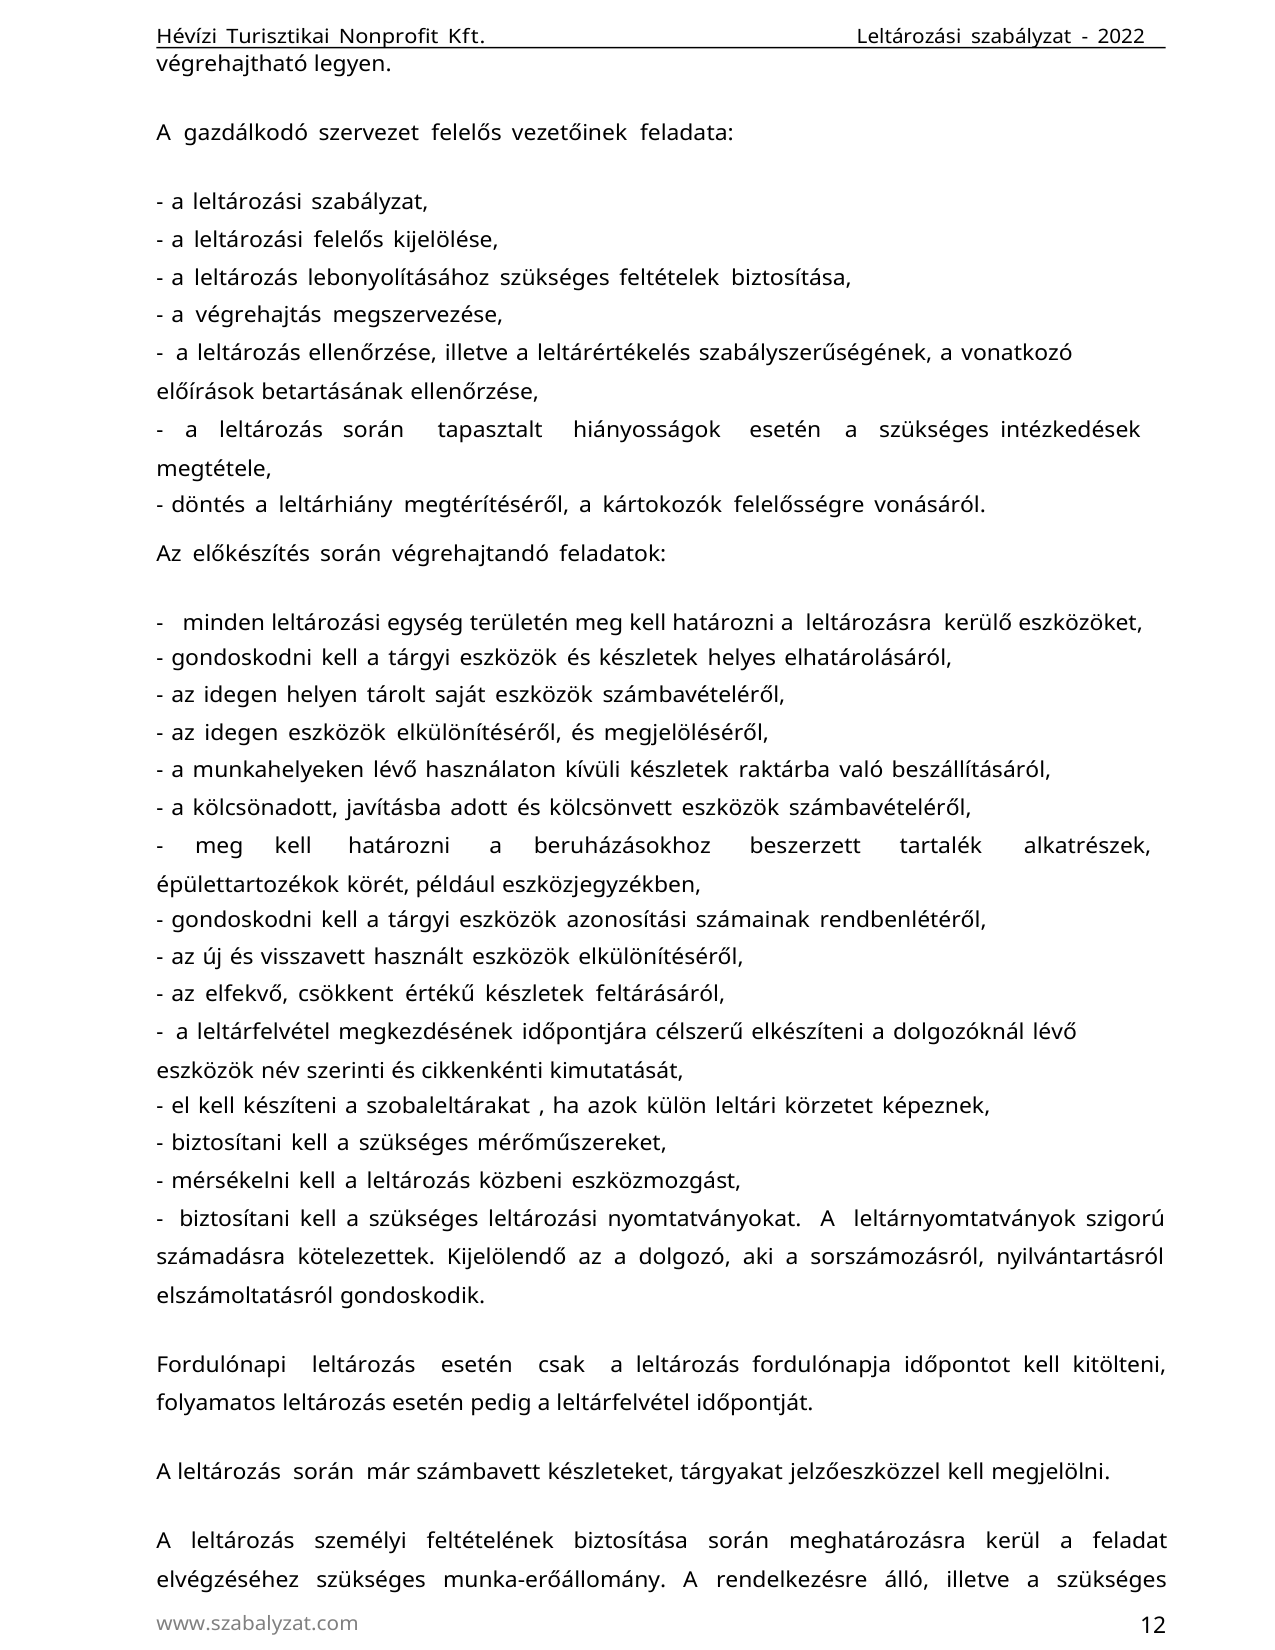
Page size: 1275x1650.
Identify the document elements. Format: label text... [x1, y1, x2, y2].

text Fordulónapi leltározás esetén csak a leltározás fordulónapja időpontot kell kitölteni, folyamatos leltározás esetén pedig a leltárfelvétel időpontját. [156, 1349, 1166, 1417]
list a munkahelyeken lévő használaton kívüli készletek raktárba való beszállításáról, [156, 754, 1183, 784]
list el kell készíteni a szobaleltárakat , ha azok külön leltári körzetet képeznek, [156, 1093, 1183, 1119]
list a leltárfelvétel megkezdésének időpontjára célszerű elkészíteni a dolgozóknál lévő eszközök név szerinti és cikkenkénti kimutatását, [156, 1016, 1166, 1084]
list a leltározási szabályzat, [156, 186, 1183, 216]
text A leltározás során már számbavett készleteket, tárgyakat jelzőeszközzel kell megjelölni. [156, 1456, 1165, 1486]
list a kölcsönadott, javításba adott és kölcsönvett eszközök számbavételéről, [156, 792, 1183, 822]
list az elfekvő, csökkent értékű készletek feltárásáról, [156, 978, 1183, 1008]
list gondoskodni kell a tárgyi eszközök azonosítási számainak rendbenlétéről, [156, 907, 1183, 933]
list a leltározási felelős kijelölése, [156, 224, 1183, 253]
list biztosítani kell a szükséges mérőműszereket, [156, 1127, 1183, 1157]
list gondoskodni kell a tárgyi eszközök és készletek helyes elhatárolásáról, [156, 645, 1183, 671]
list az idegen helyen tárolt saját eszközök számbavételéről, [156, 679, 1183, 709]
list az új és visszavett használt eszközök elkülönítéséről, [156, 941, 1183, 971]
list döntés a leltárhiány megtérítéséről, a kártokozók felelősségre vonásáról. [156, 492, 1183, 517]
list meg kell határozni a beruházásokhoz beszerzett tartalék alkatrészek, épülettartozékok körét, például eszközjegyzékben, [156, 830, 1165, 898]
list minden leltározási egység területén meg kell határozni a leltározásra kerülő eszközöket, [156, 607, 1165, 637]
list a leltározás során tapasztalt hiányosságok esetén a szükséges intézkedések megtétele, [156, 414, 1165, 483]
list a leltározás lebonyolításához szükséges feltételek biztosítása, [156, 261, 1183, 291]
list mérsékelni kell a leltározás közbeni eszközmozgást, [156, 1165, 1183, 1194]
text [156, 1525, 1167, 1593]
list biztosítani kell a szükséges leltározási nyomtatványokat. A leltárnyomtatványok szigorú számadásra kötelezettek. Kijelölendő az a dolgozó, aki a sorszámozásról, nyilvántartásról elszámoltatásról gondoskodik. [156, 1202, 1165, 1309]
text A gazdálkodó szervezet felelős vezetőinek feladata: [156, 117, 1183, 147]
list az idegen eszközök elkülönítéséről, és megjelöléséről, [156, 717, 1183, 746]
list a végrehajtás megszervezése, [156, 299, 1183, 329]
text Az előkészítés során végrehajtandó feladatok: [156, 537, 1183, 567]
list a leltározás ellenőrzése, illetve a leltárértékelés szabályszerűségének, a vonatkozó előírások betartásának ellenőrzése, [156, 337, 1167, 405]
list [156, 48, 1165, 78]
